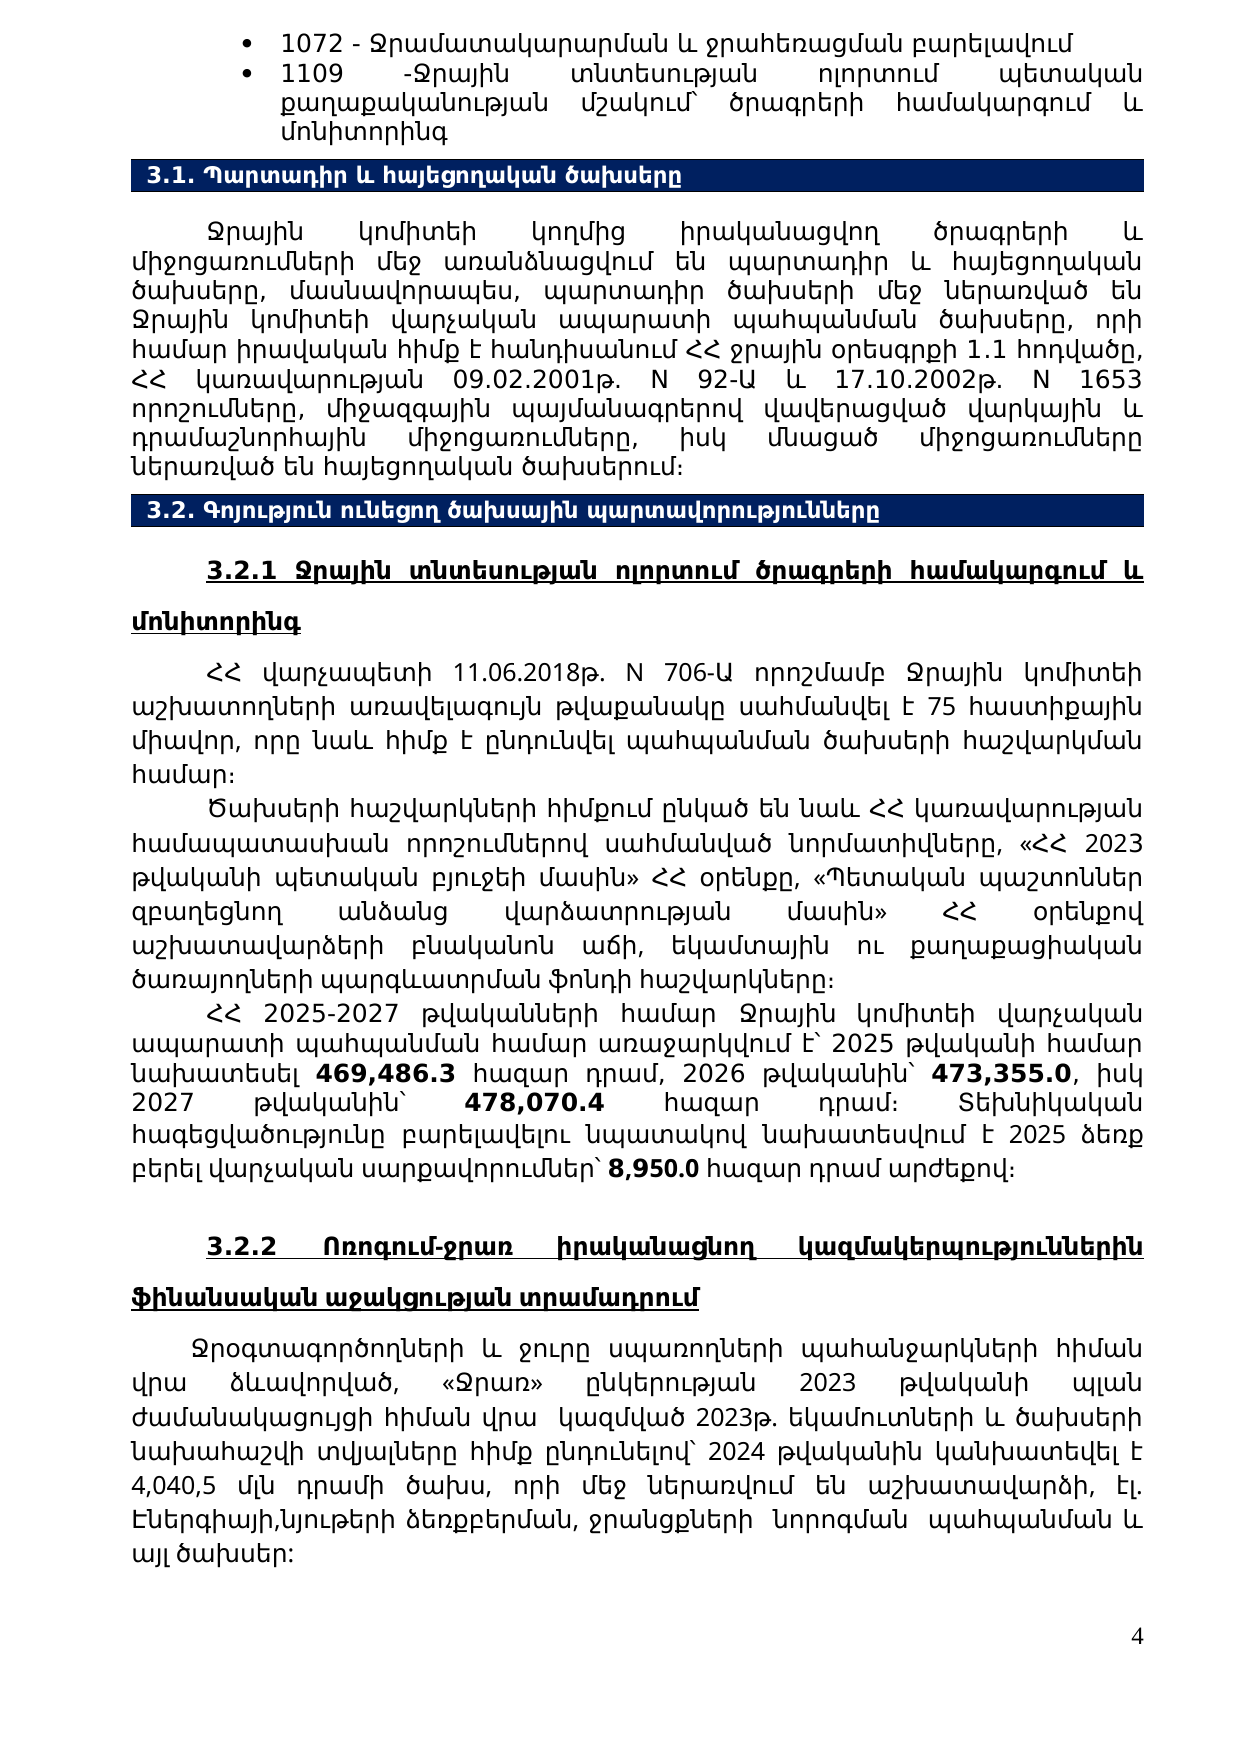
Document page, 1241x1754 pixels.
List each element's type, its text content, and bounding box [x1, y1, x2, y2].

text Ջրային կոմիտեի կողմից իրականացվող ծրագրերի և միջոցառումների մեջ առանձնացվում են պարտադիր և հայեցողական ծախսերը, մասնավորապես, պարտադիր ծախսերի մեջ ներառված են Ջրային կոմիտեի վարչական ապարատի պահպանման ծախսերը, որի համար իրավական հիմք է հանդիսանում ՀՀ ջրային օրեսգրքի 1․1 հոդվածը, ՀՀ կառավարության 09.02.2001թ. N 92-Ա և 17.10.2002թ. N 1653 որոշումները, միջազգային պայմանագրերով վավերացված վարկային և դրամաշնորհային միջոցառումները, իսկ մնացած միջոցառումները ներառված են հայեցողական ծախսերում։ [131, 551, 1144, 815]
text 3.2. Գոյություն ունեցող ծախսային պարտավորությունները [131, 829, 1144, 860]
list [243, 29, 1144, 88]
text ՀՀ 2025-2027 թվականների համար Ջրային կոմիտեի վարչական ապարատի պահպանման համար առաջարկվում է՝ 2025 թվականի համար նախատեսել 469,486.3 հազար դրամ, 2026 թվականին՝ 473,355.0, իսկ 2027 թվականին՝ 478,070.4 հազար դրամ։ Տեխնիկական հագեցվածությունը բարելավելու նպատակով նախատեսվում է 2025 ձեռք բերել վարչական սարքավորումներ՝ 8,950.0 հազար դրամ արժեքով։ [131, 1329, 1144, 1519]
subtitle 3. ՄԺԾԾ ԺԱՄԱՆԱԿԱՀԱՏՎԱԾՈՒՄ ԻՐԱԿԱՆԱՑՎԵԼԻՔ ԾԱԽՍԱՅԻՆ ԾՐԱԳՐԵՐԸ [131, 200, 1144, 227]
list 1027 - Կոլեկտորադրենաժային ծառայություններ [243, 334, 1144, 363]
list 1017 - Որոտան-Արփա-Սևան թունելի ջրային համակարգի կառավարում [243, 276, 1144, 334]
list Կոլեկտորադրենաժային ծառայություններ [243, 146, 1144, 175]
text 3.2.1 Ջրային տնտեսության ոլորտում ծրագրերի համակարգում և մոնիտորինգ [131, 887, 1144, 972]
text 3.1. Պարտադիր և հայեցողական ծախսերը [131, 494, 1144, 524]
text ՀՀ վարչապետի 11.06.2018թ. N 706-Ա որոշմամբ Ջրային կոմիտեի աշխատողների առավելագույն թվաքանակը սահմանվել է 75 հաստիքային միավոր, որը նաև հիմք է ընդունվել պահպանման ծախսերի հաշվարկման համար։ [131, 989, 1144, 1125]
text Ծախսերի հաշվարկների հիմքում ընկած են նաև ՀՀ կառավարության համապատասխան որոշումներով սահմանված նորմատիվները‚ «ՀՀ 2023 թվականի պետական բյուջեի մասին» ՀՀ օրենքը, «Պետական պաշտոններ զբաղեցնող անձանց վարձատրության մասին» ՀՀ օրենքով աշխատավարձերի բնականոն աճի, եկամտային ու քաղաքացիական ծառայողների պարգևատրման ֆոնդի հաշվարկները։ [131, 1125, 1144, 1329]
list 1109 -Ջրային տնտեսության ոլորտում պետական քաղաքականության մշակում՝ ծրագրերի համակարգում և մոնիտորինգ [243, 392, 1144, 480]
list 1072 - Ջրամատակարարման և ջրահեռացման բարելավում [243, 363, 1144, 392]
list Արփա-Սևան թունելի ջրային համակարգի հավատարմագրային կառավարում, վթարային հատվածների հիմնանորոգում [243, 88, 1144, 146]
list 1004 - Ոռոգման համակարգի առողջացում [243, 247, 1144, 276]
